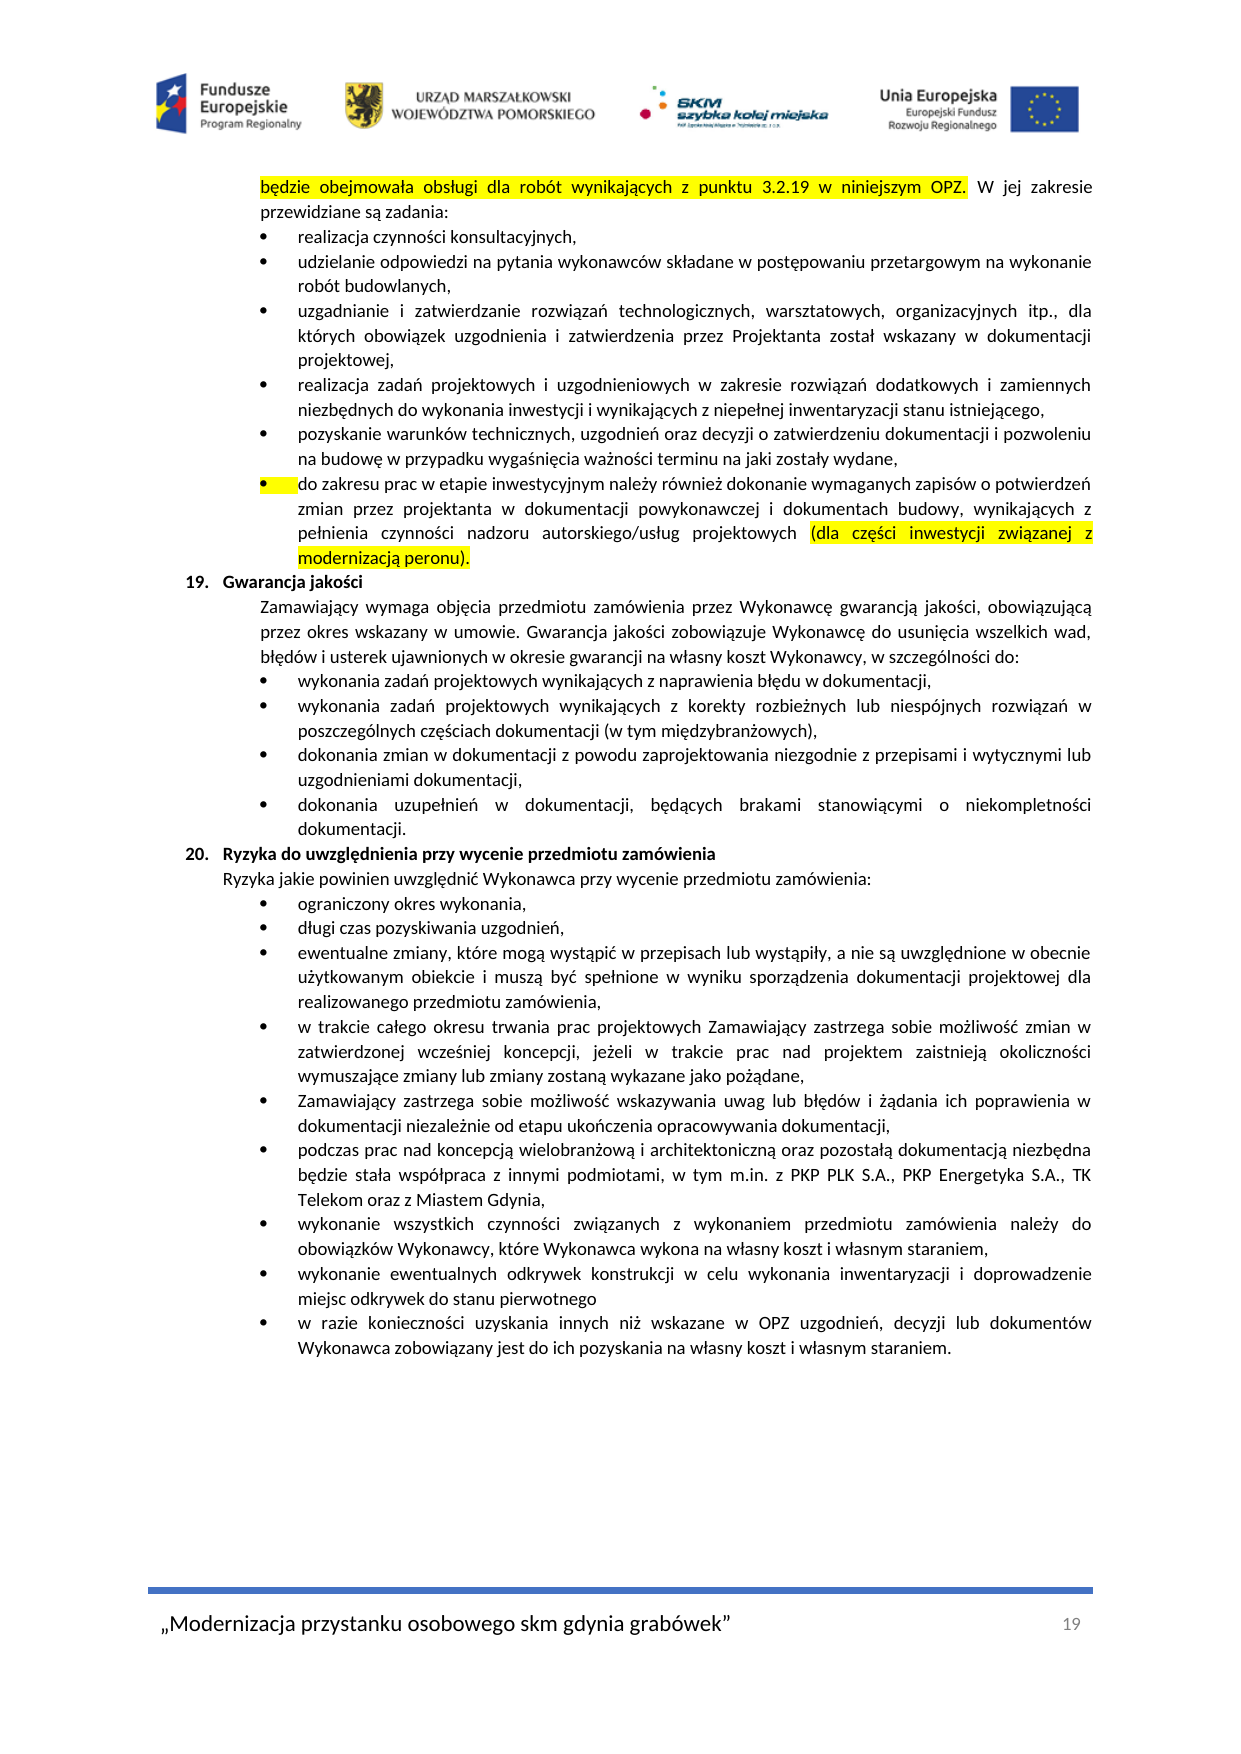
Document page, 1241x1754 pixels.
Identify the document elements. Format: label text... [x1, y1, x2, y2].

list dokonania uzupełnień w dokumentacji, będących brakami stanowiącymi o niekompletności dokumentacji. [260, 793, 1093, 841]
list długi czas pozyskiwania uzgodnień, [260, 916, 1093, 939]
list podczas prac nad koncepcją wielobranżową i architektoniczną oraz pozostałą dokumentacją niezbędna będzie stała współpraca z innymi podmiotami, w tym m.in. z PKP PLK S.A., PKP Energetyka S.A., TK Telekom oraz z Miastem Gdynia, [260, 1138, 1093, 1211]
list do zakresu prac w etapie inwestycyjnym należy również dokonanie wymaganych zapisów o potwierdzeń zmian przez projektanta w dokumentacji powykonawczej i dokumentach budowy, wynikających z pełnienia czynności nadzoru autorskiego/usług projektowych (dla części inwestycji związanej z modernizacją peronu). [260, 472, 1093, 569]
list wykonania zadań projektowych wynikających z korekty rozbieżnych lub niespójnych rozwiązań w poszczególnych częściach dokumentacji (w tym międzybranżowych), [260, 694, 1093, 742]
list udzielanie odpowiedzi na pytania wykonawców składane w postępowaniu przetargowym na wykonanie robót budowlanych, [260, 250, 1093, 297]
list wykonanie wszystkich czynności związanych z wykonaniem przedmiotu zamówienia należy do obowiązków Wykonawcy, które Wykonawca wykona na własny koszt i własnym staraniem, [260, 1213, 1093, 1260]
list Zamawiający wymaga objęcia przedmiotu zamówienia przez Wykonawcę gwarancją jakości, obowiązującą przez okres wskazany w umowie. Gwarancja jakości zobowiązuje Wykonawcę do usunięcia wszelkich wad, błędów i usterek ujawnionych w okresie gwarancji na własny koszt Wykonawcy, w szczególności do: [260, 595, 1093, 668]
list w razie konieczności uzyskania innych niż wskazane w OPZ uzgodnień, decyzji lub dokumentów Wykonawca zobowiązany jest do ich pozyskania na własny koszt i własnym staraniem. [260, 1311, 1093, 1359]
list ewentualne zmiany, które mogą wystąpić w przepisach lub wystąpiły, a nie są uwzględnione w obecnie użytkowanym obiekcie i muszą być spełnione w wyniku sporządzenia dokumentacji projektowej dla realizowanego przedmiotu zamówienia, [260, 941, 1093, 1013]
list Gwarancja jakości [185, 571, 1093, 594]
list realizacja zadań projektowych i uzgodnieniowych w zakresie rozwiązań dodatkowych i zamiennych niezbędnych do wykonania inwestycji i wynikających z niepełnej inwentaryzacji stanu istniejącego, [260, 373, 1093, 421]
list wykonanie ewentualnych odkrywek konstrukcji w celu wykonania inwentaryzacji i doprowadzenie miejsc odkrywek do stanu pierwotnego [260, 1262, 1093, 1309]
list dokonania zmian w dokumentacji z powodu zaprojektowania niezgodnie z przepisami i wytycznymi lub uzgodnieniami dokumentacji, [260, 743, 1093, 791]
list Ryzyka jakie powinien uwzględnić Wykonawca przy wycenie przedmiotu zamówienia: [223, 867, 1093, 890]
list w trakcie całego okresu trwania prac projektowych Zamawiający zastrzega sobie możliwość zmian w zatwierdzonej wcześniej koncepcji, jeżeli w trakcie prac nad projektem zaistnieją okoliczności wymuszające zmiany lub zmiany zostaną wykazane jako pożądane, [260, 1015, 1093, 1087]
list uzgadnianie i zatwierdzanie rozwiązań technologicznych, warsztatowych, organizacyjnych itp., dla których obowiązek uzgodnienia i zatwierdzenia przez Projektanta został wskazany w dokumentacji projektowej, [260, 299, 1093, 371]
list realizacja czynności konsultacyjnych, [260, 225, 1093, 248]
list ograniczony okres wykonania, [260, 892, 1093, 914]
list Ryzyka do uwzględnienia przy wycenie przedmiotu zamówienia [185, 842, 1093, 865]
list wykonania zadań projektowych wynikających z naprawienia błędu w dokumentacji, [260, 669, 1093, 692]
list pozyskanie warunków technicznych, uzgodnień oraz decyzji o zatwierdzeniu dokumentacji i pozwoleniu na budowę w przypadku wygaśnięcia ważności terminu na jaki zostały wydane, [260, 423, 1093, 470]
picture [147, 73, 1093, 148]
list Zamawiający zastrzega sobie możliwość wskazywania uwag lub błędów i żądania ich poprawienia w dokumentacji niezależnie od etapu ukończenia opracowywania dokumentacji, [260, 1089, 1093, 1137]
